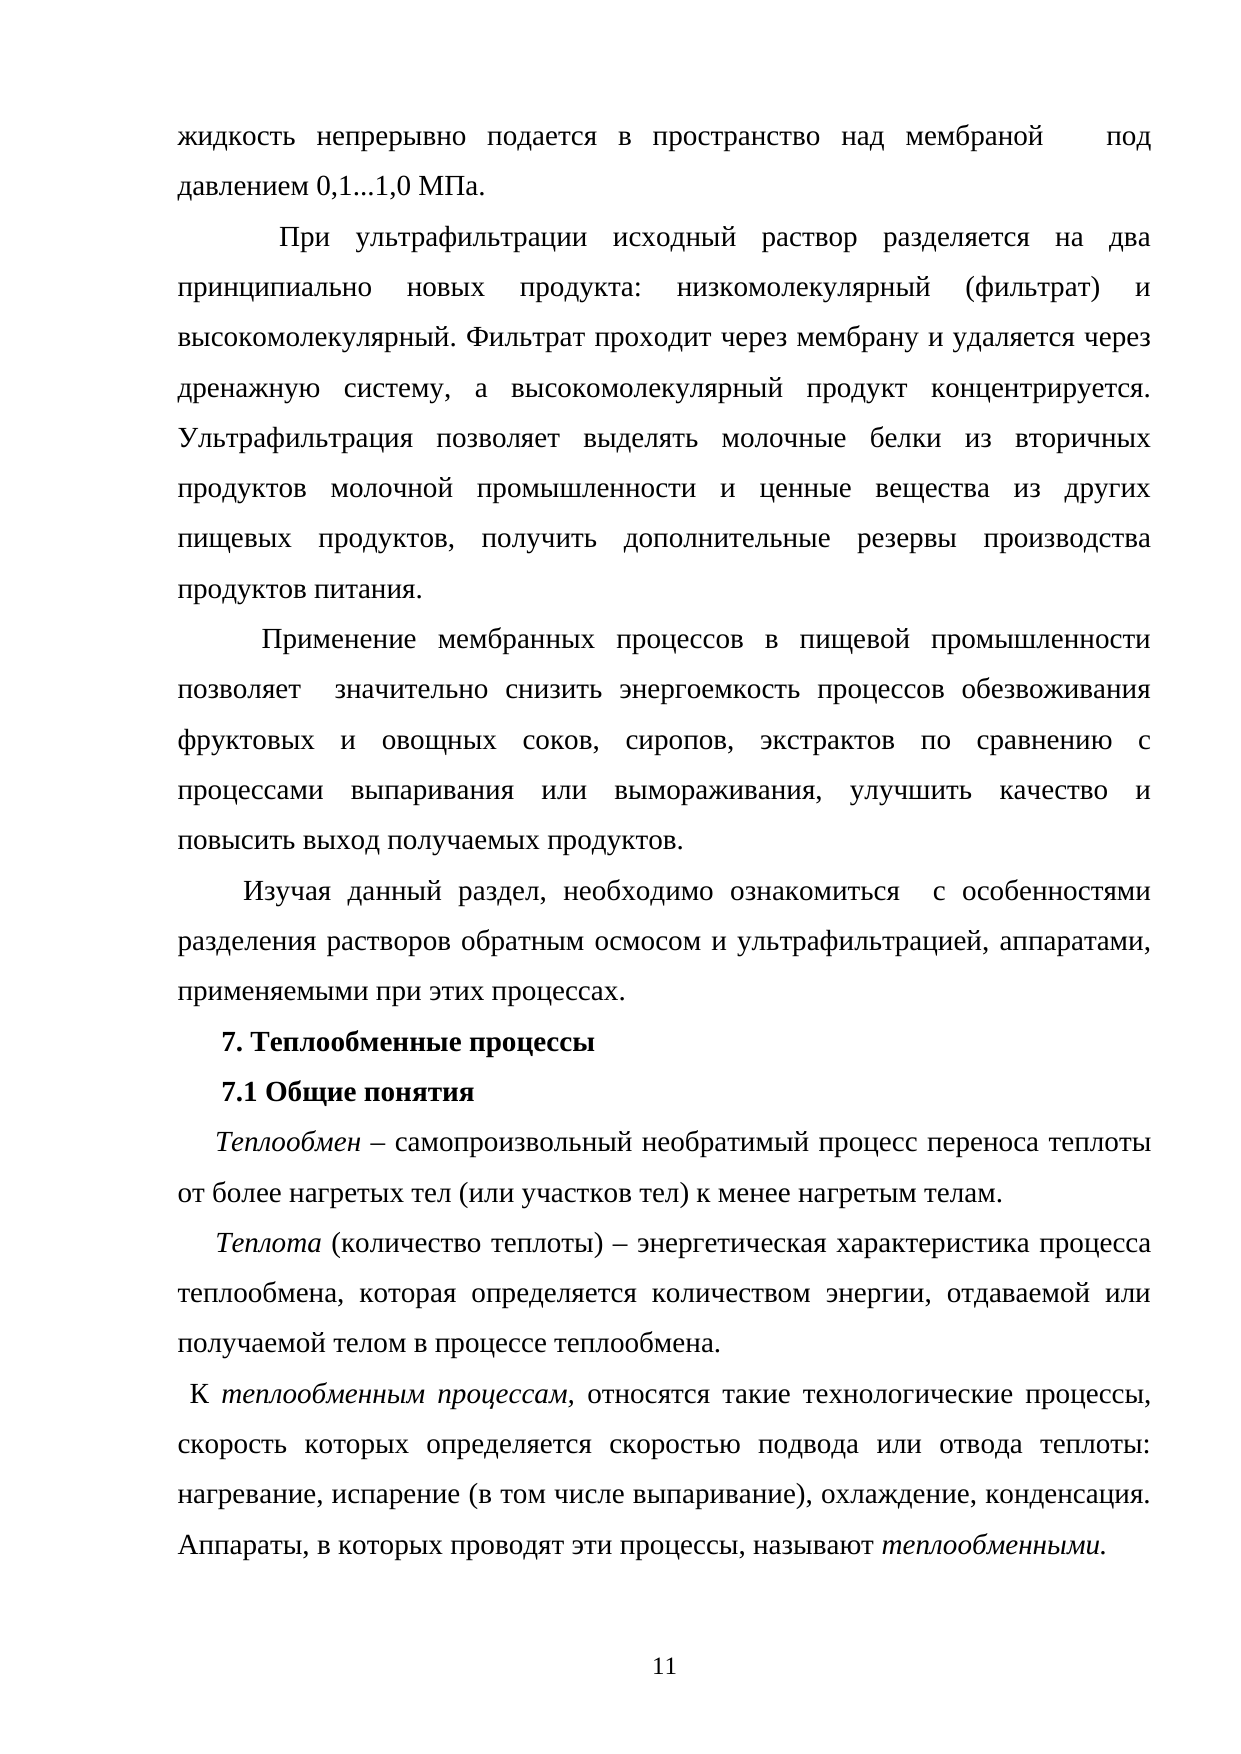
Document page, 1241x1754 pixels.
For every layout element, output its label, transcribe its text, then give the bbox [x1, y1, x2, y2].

text 7.1 Общие понятия [177, 1074, 1152, 1108]
text Изучая данный раздел, необходимо ознакомиться с особенностями разделения растворов обратным осмосом и ультрафильтрацией, аппаратами, применяемыми при этих процессах. [177, 873, 1152, 1007]
text Применение мембранных процессов в пищевой промышленности позволяет значительно снизить энергоемкость процессов обезвоживания фруктовых и овощных соков, сиропов, экстрактов по сравнению с процессами выпаривания или вымораживания, улучшить качество и повысить выход получаемых продуктов. [177, 621, 1152, 856]
text 7. Теплообменные процессы [177, 1024, 1152, 1057]
text К теплообменным процессам, относятся такие технологические процессы, скорость которых определяется скоростью подвода или отвода теплоты: нагревание, испарение (в том числе выпаривание), охлаждение, конденсация. Аппараты, в которых проводят эти процессы, называют теплообменными. [177, 1376, 1152, 1560]
text Теплота (количество теплоты) – энергетическая характеристика процесса теплообмена, которая определяется количеством энергии, отдаваемой или получаемой телом в процессе теплообмена. [177, 1225, 1152, 1359]
text При ультрафильтрации исходный раствор разделяется на два принципиально новых продукта: низкомолекулярный (фильтрат) и высокомолекулярный. Фильтрат проходит через мембрану и удаляется через дренажную систему, а высокомолекулярный продукт концентрируется. Ультрафильтрация позволяет выделять молочные белки из вторичных продуктов молочной промышленности и ценные вещества из других пищевых продуктов, получить дополнительные резервы производства продуктов питания. [177, 219, 1152, 604]
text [177, 118, 1152, 202]
text Теплообмен – самопроизвольный необратимый процесс переноса теплоты от более нагретых тел (или участков тел) к менее нагретым телам. [177, 1124, 1152, 1208]
